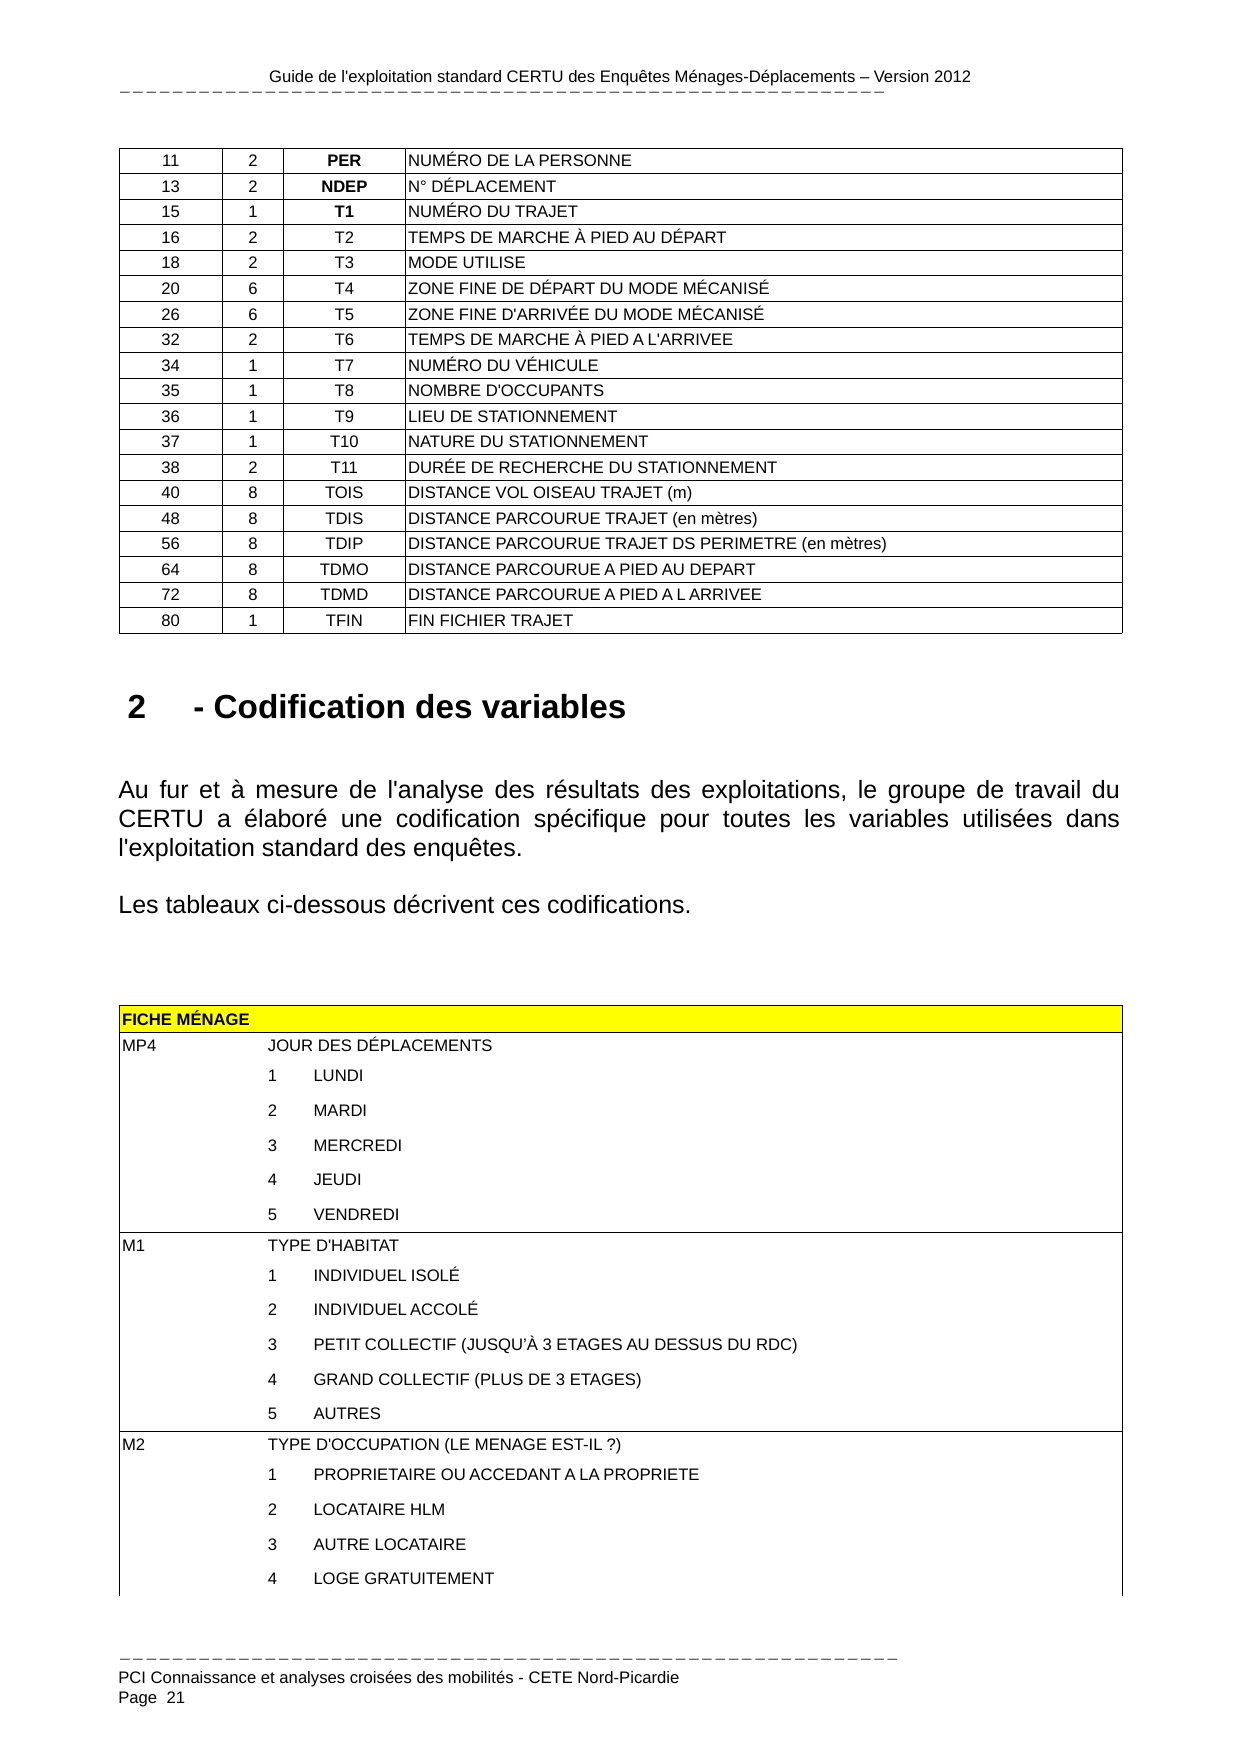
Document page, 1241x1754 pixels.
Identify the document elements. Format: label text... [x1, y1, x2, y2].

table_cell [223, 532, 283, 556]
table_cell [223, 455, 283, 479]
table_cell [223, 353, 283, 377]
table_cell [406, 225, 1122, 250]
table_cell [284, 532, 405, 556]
text Les tableaux ci-dessous décrivent ces codifications. [118, 890, 1122, 919]
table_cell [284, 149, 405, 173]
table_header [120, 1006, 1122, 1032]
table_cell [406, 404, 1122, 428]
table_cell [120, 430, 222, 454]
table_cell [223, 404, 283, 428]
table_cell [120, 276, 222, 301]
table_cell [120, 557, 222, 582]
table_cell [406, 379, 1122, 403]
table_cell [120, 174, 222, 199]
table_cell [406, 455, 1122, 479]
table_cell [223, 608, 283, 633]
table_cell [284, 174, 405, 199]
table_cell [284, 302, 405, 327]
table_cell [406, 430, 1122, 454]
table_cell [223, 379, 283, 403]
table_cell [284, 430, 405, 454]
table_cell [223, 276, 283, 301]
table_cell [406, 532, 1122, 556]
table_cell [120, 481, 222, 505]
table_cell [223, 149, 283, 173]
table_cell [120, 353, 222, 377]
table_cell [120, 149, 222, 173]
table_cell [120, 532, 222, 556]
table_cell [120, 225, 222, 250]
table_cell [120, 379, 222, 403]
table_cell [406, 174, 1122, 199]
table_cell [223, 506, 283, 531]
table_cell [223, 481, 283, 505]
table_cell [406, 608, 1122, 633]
text Au fur et à mesure de l'analyse des résultats des exploitations, le groupe de travail du CERTU a élaboré une codification spécifique pour toutes les variables utilisées dans l'exploitation standard des enquêtes. [118, 775, 1122, 862]
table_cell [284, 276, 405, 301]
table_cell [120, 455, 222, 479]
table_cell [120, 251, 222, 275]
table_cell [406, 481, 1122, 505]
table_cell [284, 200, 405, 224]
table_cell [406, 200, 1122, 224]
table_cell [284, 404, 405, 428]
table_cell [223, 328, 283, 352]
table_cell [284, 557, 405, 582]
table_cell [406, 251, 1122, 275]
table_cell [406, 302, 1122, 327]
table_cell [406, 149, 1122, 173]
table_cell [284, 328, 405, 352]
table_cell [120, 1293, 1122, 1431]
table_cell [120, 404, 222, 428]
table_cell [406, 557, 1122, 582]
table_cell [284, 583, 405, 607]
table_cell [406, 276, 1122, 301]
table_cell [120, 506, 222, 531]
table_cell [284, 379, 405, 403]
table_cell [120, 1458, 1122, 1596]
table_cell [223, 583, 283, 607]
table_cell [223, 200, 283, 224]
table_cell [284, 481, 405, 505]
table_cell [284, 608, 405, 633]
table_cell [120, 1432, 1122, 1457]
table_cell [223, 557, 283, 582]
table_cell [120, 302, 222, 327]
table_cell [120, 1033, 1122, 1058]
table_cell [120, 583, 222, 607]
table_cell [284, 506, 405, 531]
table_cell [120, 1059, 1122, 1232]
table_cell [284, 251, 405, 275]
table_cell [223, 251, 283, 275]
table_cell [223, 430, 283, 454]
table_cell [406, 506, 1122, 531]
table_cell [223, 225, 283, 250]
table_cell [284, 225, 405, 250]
subtitle - Codification des variables [118, 687, 1122, 725]
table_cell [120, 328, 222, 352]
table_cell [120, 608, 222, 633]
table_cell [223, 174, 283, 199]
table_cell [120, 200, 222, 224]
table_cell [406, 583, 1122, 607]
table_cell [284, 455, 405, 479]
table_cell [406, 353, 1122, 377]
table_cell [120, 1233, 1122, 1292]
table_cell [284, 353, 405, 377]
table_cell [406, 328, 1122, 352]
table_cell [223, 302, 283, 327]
